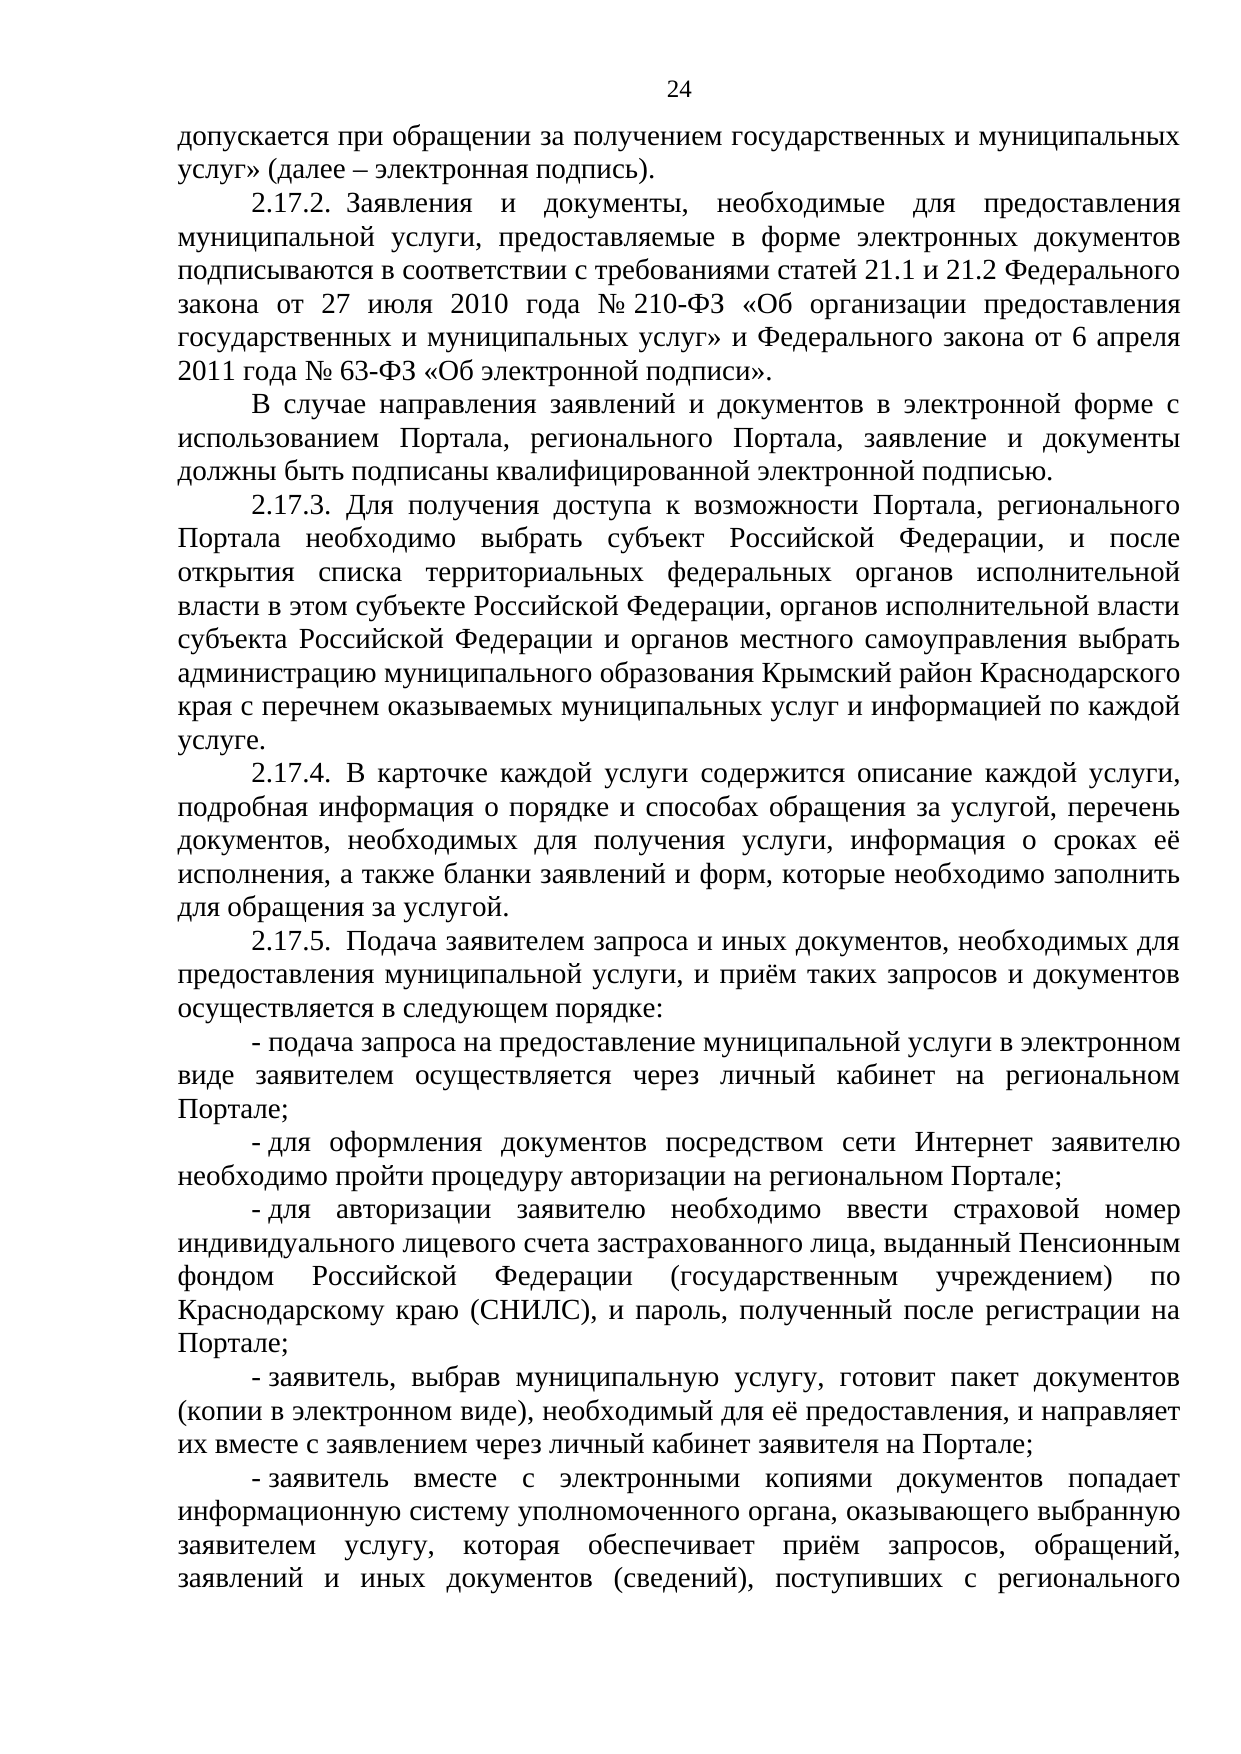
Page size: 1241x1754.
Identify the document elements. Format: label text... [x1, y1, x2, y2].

text 2.17.3. Для получения доступа к возможности Портала, регионального Портала необходимо выбрать субъект Российской Федерации, и после открытия списка территориальных федеральных органов исполнительной власти в этом субъекте Российской Федерации, органов исполнительной власти субъекта Российской Федерации и органов местного самоуправления выбрать администрацию муниципального образования Крымский район Краснодарского края с перечнем оказываемых муниципальных услуг и информацией по каждой услуге. [177, 487, 1181, 755]
text - для оформления документов посредством сети Интернет заявителю необходимо пройти процедуру авторизации на региональном Портале; [177, 1124, 1181, 1191]
text - заявитель, выбрав муниципальную услугу, готовит пакет документов (копии в электронном виде), необходимый для её предоставления, и направляет их вместе с заявлением через личный кабинет заявителя на Портале; [177, 1359, 1181, 1460]
text 2.17.2. Заявления и документы, необходимые для предоставления муниципальной услуги, предоставляемые в форме электронных документов подписываются в соответствии с требованиями статей 21.1 и 21.2 Федерального закона от 27 июля 2010 года № 210-ФЗ «Об организации предоставления государственных и муниципальных услуг» и Федерального закона от 6 апреля 2011 года № 63-ФЗ «Об электронной подписи». [177, 185, 1181, 386]
text 2.17.5. Подача заявителем запроса и иных документов, необходимых для предоставления муниципальной услуги, и приём таких запросов и документов осуществляется в следующем порядке: [177, 923, 1181, 1024]
text В случае направления заявлений и документов в электронной форме с использованием Портала, регионального Портала, заявление и документы должны быть подписаны квалифицированной электронной подписью. [177, 386, 1181, 487]
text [177, 118, 1181, 185]
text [177, 1460, 1181, 1594]
text 2.17.4. В карточке каждой услуги содержится описание каждой услуги, подробная информация о порядке и способах обращения за услугой, перечень документов, необходимых для получения услуги, информация о сроках её исполнения, а также бланки заявлений и форм, которые необходимо заполнить для обращения за услугой. [177, 755, 1181, 923]
text - подача запроса на предоставление муниципальной услуги в электронном виде заявителем осуществляется через личный кабинет на региональном Портале; [177, 1024, 1181, 1124]
text - для авторизации заявителю необходимо ввести страховой номер индивидуального лицевого счета застрахованного лица, выданный Пенсионным фондом Российской Федерации (государственным учреждением) по Краснодарскому краю (СНИЛС), и пароль, полученный после регистрации на Портале; [177, 1191, 1181, 1359]
